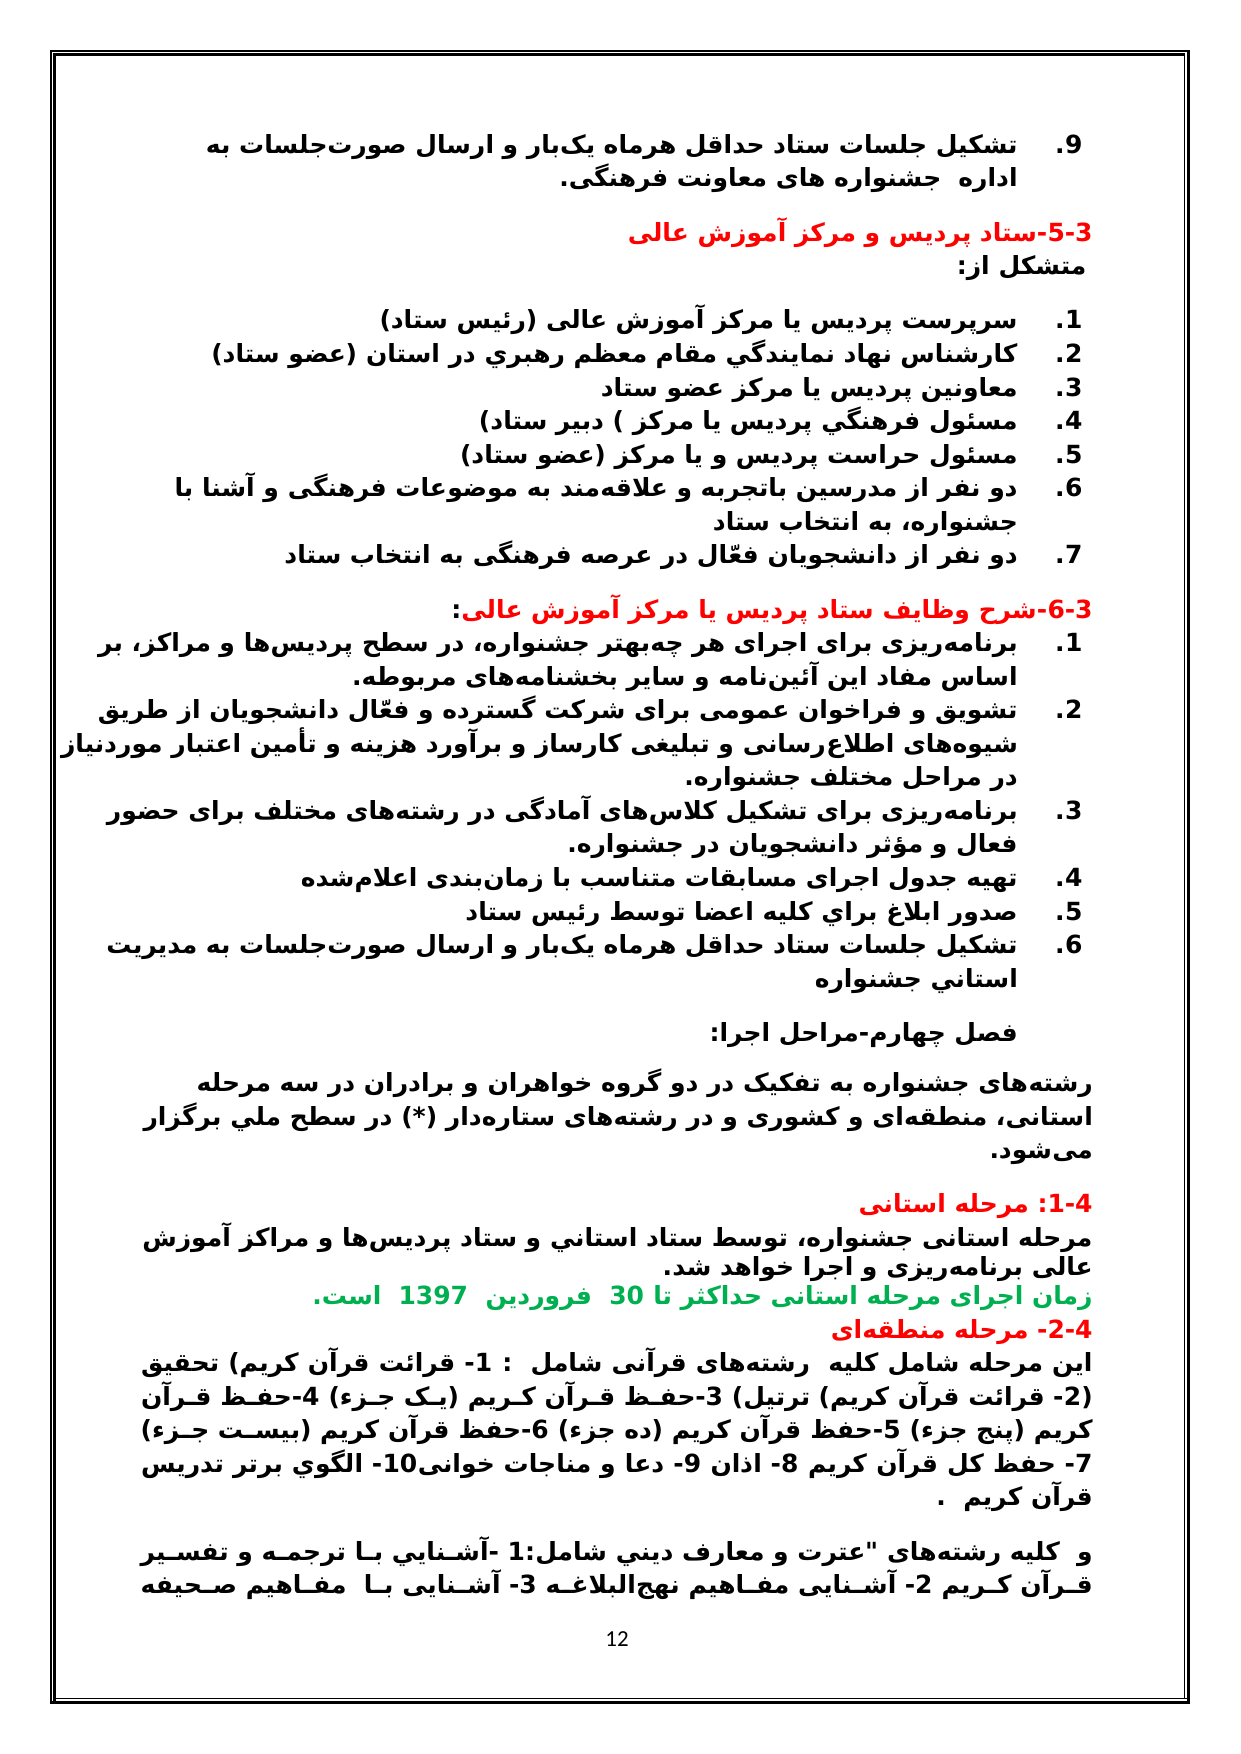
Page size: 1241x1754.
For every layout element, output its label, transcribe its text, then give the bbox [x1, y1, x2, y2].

list كارشناس نهاد نمايندگي مقام معظم رهبري در استان (عضو ستاد) [141, 339, 1055, 368]
text این مرحله شامل کلیه رشته‌های قرآنی شامل : 1- قرائت قرآن کریم) تحقیق (2- قرائت قرآن کریم) ترتیل) 3-حفظ قرآن کریم (یک جزء) 4-حفظ قرآن کریم (پنج جزء) 5-حفظ قرآن کریم (ده جزء) 6-حفظ قرآن کریم (بیست جزء) 7- حفظ کل قرآن کریم 8- اذان 9- دعا و مناجات خوانی10- الگوي برتر تدريس قرآن كريم . [141, 1348, 1093, 1512]
list تشكيل جلسات ستاد حداقل هرماه یک‌بار و ارسال صورت‌جلسات به اداره جشنواره های معاونت فرهنگی. [141, 130, 1055, 192]
text مرحله استانی جشنواره، توسط ستاد استاني و ستاد پردیس‌ها و مراکز آموزش عالی برنامه‌ریزی و اجرا خواهد شد. [141, 1223, 1093, 1281]
subtitle 5-3-ستاد پردیس و مرکز آموزش عالی [141, 218, 1093, 247]
text زمان اجرای مرحله استانی حداکثر تا 30 فروردین 1397 است. [141, 1281, 1093, 1311]
subtitle 6-3-شرح وظایف ستاد پردیس یا مرکز آموزش عالی: [141, 595, 1093, 624]
list مسئول حراست پرديس و يا مركز (عضو ستاد) [141, 440, 1055, 469]
text رشته‌های جشنواره به تفکیک در دو گروه خواهران و برادران در سه مرحله استانی، منطقه‌ای و کشوری و در رشته‌های ستاره‌دار (*) در سطح ملي برگزار می‌شود. [141, 1068, 1093, 1164]
list دو نفر از دانشجویان فعّال در عرصه فرهنگی به انتخاب ستاد [141, 540, 1055, 569]
list تشكيل جلسات ستاد حداقل هرماه یک‌بار و ارسال صورت‌جلسات به مديريت استاني جشنواره [56, 930, 1055, 993]
list معاونین پرديس يا مركز عضو ستاد [141, 373, 1055, 402]
list تشویق و فراخوان عمومی برای شرکت گسترده و فعّال دانشجویان از طریق شیوه‌های اطلاع‌رسانی و تبلیغی کارساز و برآورد هزینه و تأمین اعتبار موردنیاز در مراحل مختلف جشنواره. [56, 695, 1055, 792]
list تهیه جدول اجرای مسابقات متناسب با زمان‌بندی اعلام‌شده [56, 863, 1055, 892]
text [141, 1537, 1093, 1599]
subtitle 2-4- مرحله منطقه‌ای [141, 1315, 1093, 1344]
list صدور ابلاغ براي كليه اعضا توسط رئیس ستاد [56, 897, 1055, 926]
list مسئول فرهنگي پرديس يا مركز ) دبیر ستاد) [141, 406, 1055, 435]
subtitle فصل چهارم-مراحل اجرا: [141, 1018, 1018, 1047]
text متشکل از: [141, 251, 1093, 280]
list سرپرست پردیس یا مرکز آموزش عالی (رئیس ستاد) [141, 306, 1055, 335]
list دو نفر از مدرسین باتجربه و علاقه‌مند به موضوعات فرهنگی و آشنا با جشنواره، به انتخاب ستاد [141, 473, 1055, 536]
list برنامه‌ریزی برای اجرای هر چه‌بهتر جشنواره، در سطح پردیس‌ها و مراکز، بر اساس مفاد این آئین‌نامه و سایر بخشنامه‌های مربوطه. [56, 628, 1055, 691]
list برنامه‌ریزی برای تشکیل کلاس‌های آمادگی در رشته‌های مختلف برای حضور فعال و مؤثر دانشجویان در جشنواره. [56, 796, 1055, 859]
subtitle 1-4: مرحله استانی [141, 1189, 1093, 1219]
